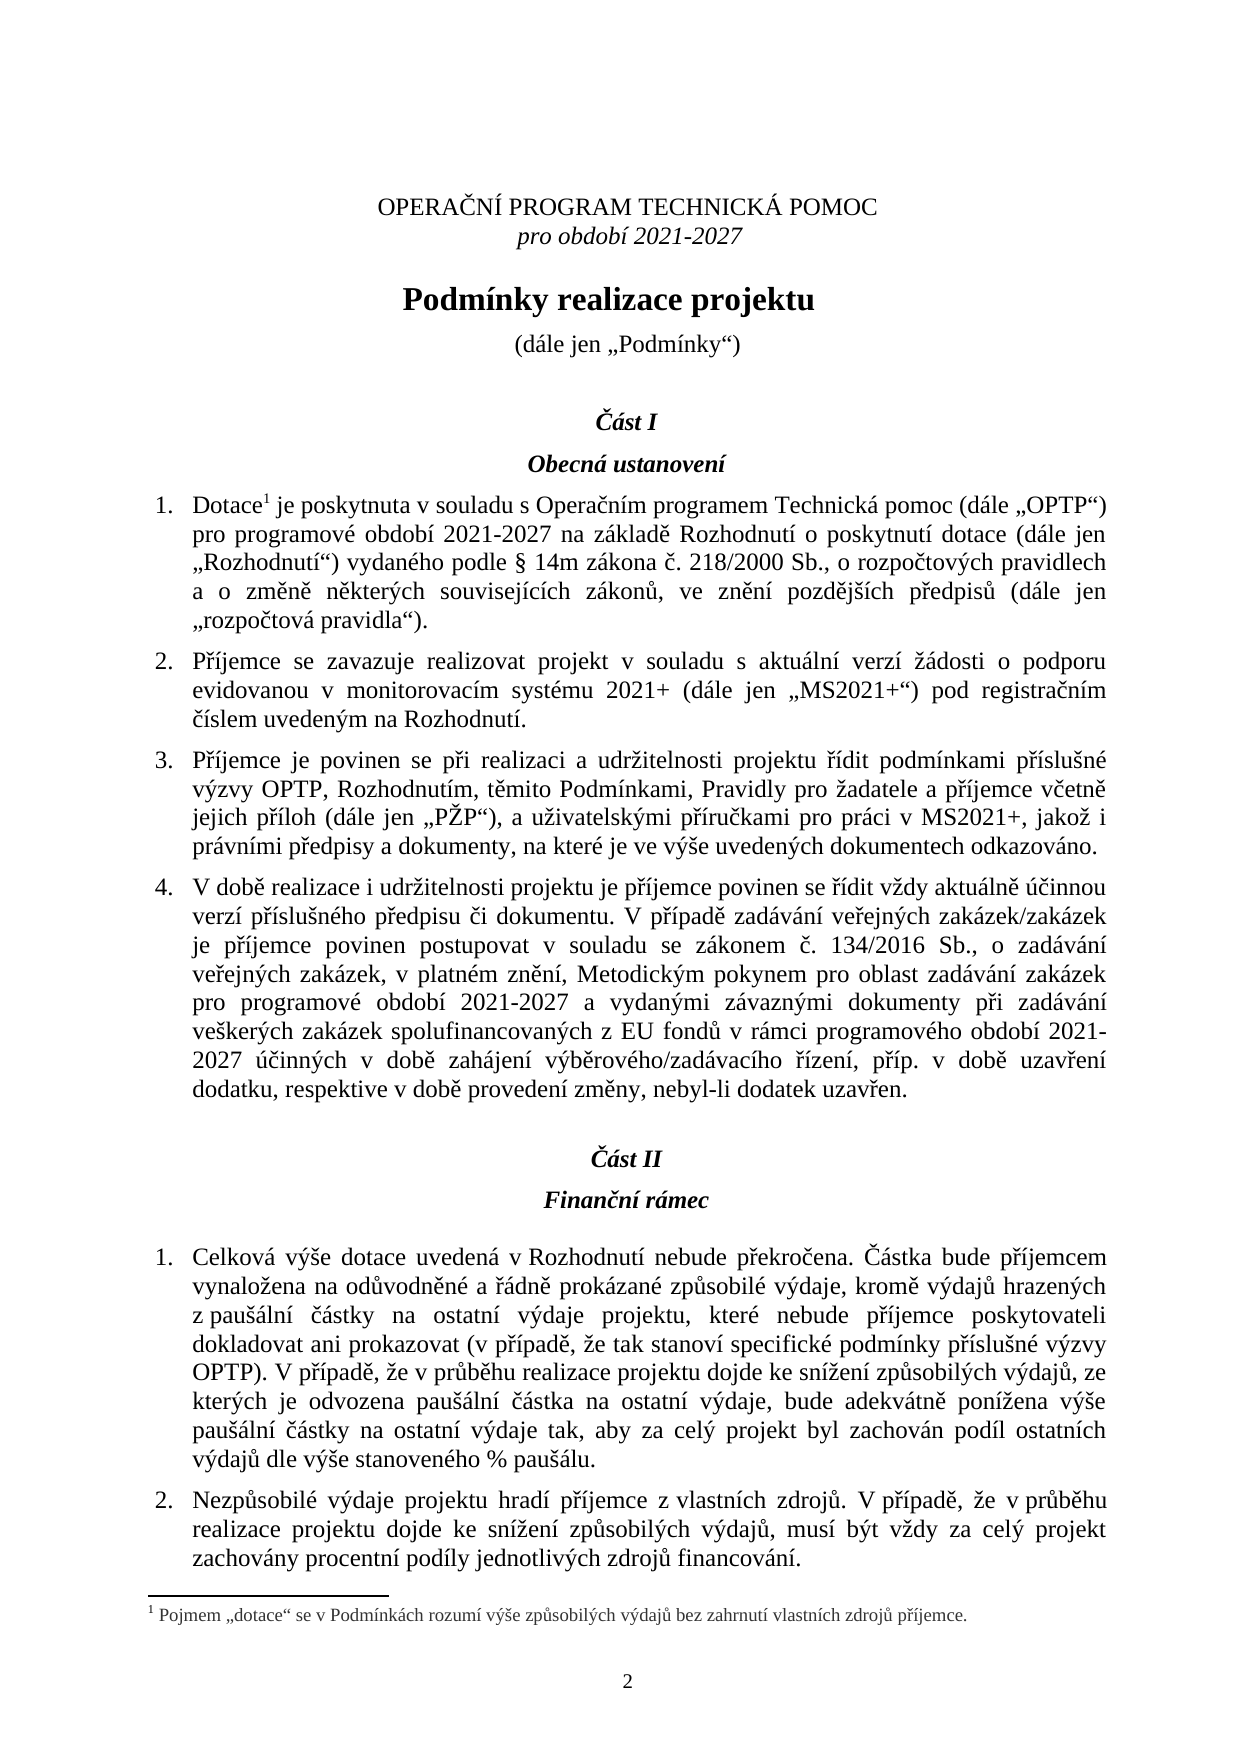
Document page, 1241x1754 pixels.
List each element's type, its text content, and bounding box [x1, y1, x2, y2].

text (dále jen „Podmínky“) [148, 329, 1107, 358]
list Dotace je poskytnuta v souladu s Operačním programem Technická pomoc (dále „OPTP“) pro programové období 2021-2027 na základě Rozhodnutí o poskytnutí dotace (dále jen „Rozhodnutí“) vydaného podle § 14m zákona č. 218/2000 Sb., o rozpočtových pravidlech a o změně některých souvisejících zákonů, ve znění pozdějších předpisů (dále jen „rozpočtová pravidla“). [154, 490, 1107, 634]
text OPERAČNÍ PROGRAM TECHNICKÁ POMOC [148, 192, 1107, 221]
subtitle Část I [148, 407, 1107, 436]
list Příjemce je povinen se při realizaci a udržitelnosti projektu řídit podmínkami příslušné výzvy OPTP, Rozhodnutím, těmito Podmínkami, Pravidly pro žadatele a příjemce včetně jejich příloh (dále jen „PŽP“), a uživatelskými příručkami pro práci v MS2021+, jakož i právními předpisy a dokumenty, na které je ve výše uvedených dokumentech odkazováno. [154, 745, 1107, 860]
text Podmínky realizace projektu [110, 279, 1107, 317]
subtitle Obecná ustanovení [148, 449, 1107, 477]
list Celková výše dotace uvedená v Rozhodnutí nebude překročena. Částka bude příjemcem vynaložena na odůvodněné a řádně prokázané způsobilé výdaje, kromě výdajů hrazených z paušální částky na ostatní výdaje projektu, které nebude příjemce poskytovateli dokladovat ani prokazovat (v případě, že tak stanoví specifické podmínky příslušné výzvy OPTP). V případě, že v průběhu realizace projektu dojde ke snížení způsobilých výdajů, ze kterých je odvozena paušální částka na ostatní výdaje, bude adekvátně ponížena výše paušální částky na ostatní výdaje tak, aby za celý projekt byl zachován podíl ostatních výdajů dle výše stanoveného % paušálu. [154, 1242, 1107, 1472]
list Nezpůsobilé výdaje projektu hradí příjemce z vlastních zdrojů. V případě, že v průběhu realizace projektu dojde ke snížení způsobilých výdajů, musí být vždy za celý projekt zachovány procentní podíly jednotlivých zdrojů financování. [154, 1485, 1107, 1573]
text pro období 2021-2027 [148, 221, 1107, 250]
list V době realizace i udržitelnosti projektu je příjemce povinen se řídit vždy aktuálně účinnou verzí příslušného předpisu či dokumentu. V případě zadávání veřejných zakázek/zakázek je příjemce povinen postupovat v souladu se zákonem č. 134/2016 Sb., o zadávání veřejných zakázek, v platném znění, Metodickým pokynem pro oblast zadávání zakázek pro programové období 2021-2027 a vydanými závaznými dokumenty při zadávání veškerých zakázek spolufinancovaných z EU fondů v rámci programového období 2021-2027 účinných v době zahájení výběrového/zadávacího řízení, příp. v době uzavření dodatku, respektive v době provedení změny, nebyl-li dodatek uzavřen. [154, 872, 1107, 1102]
text Finanční rámec [148, 1185, 1107, 1214]
subtitle Část II [148, 1144, 1107, 1172]
list Příjemce se zavazuje realizovat projekt v souladu s aktuální verzí žádosti o podporu evidovanou v monitorovacím systému 2021+ (dále jen „MS2021+“) pod registračním číslem uvedeným na Rozhodnutí. [154, 646, 1107, 732]
